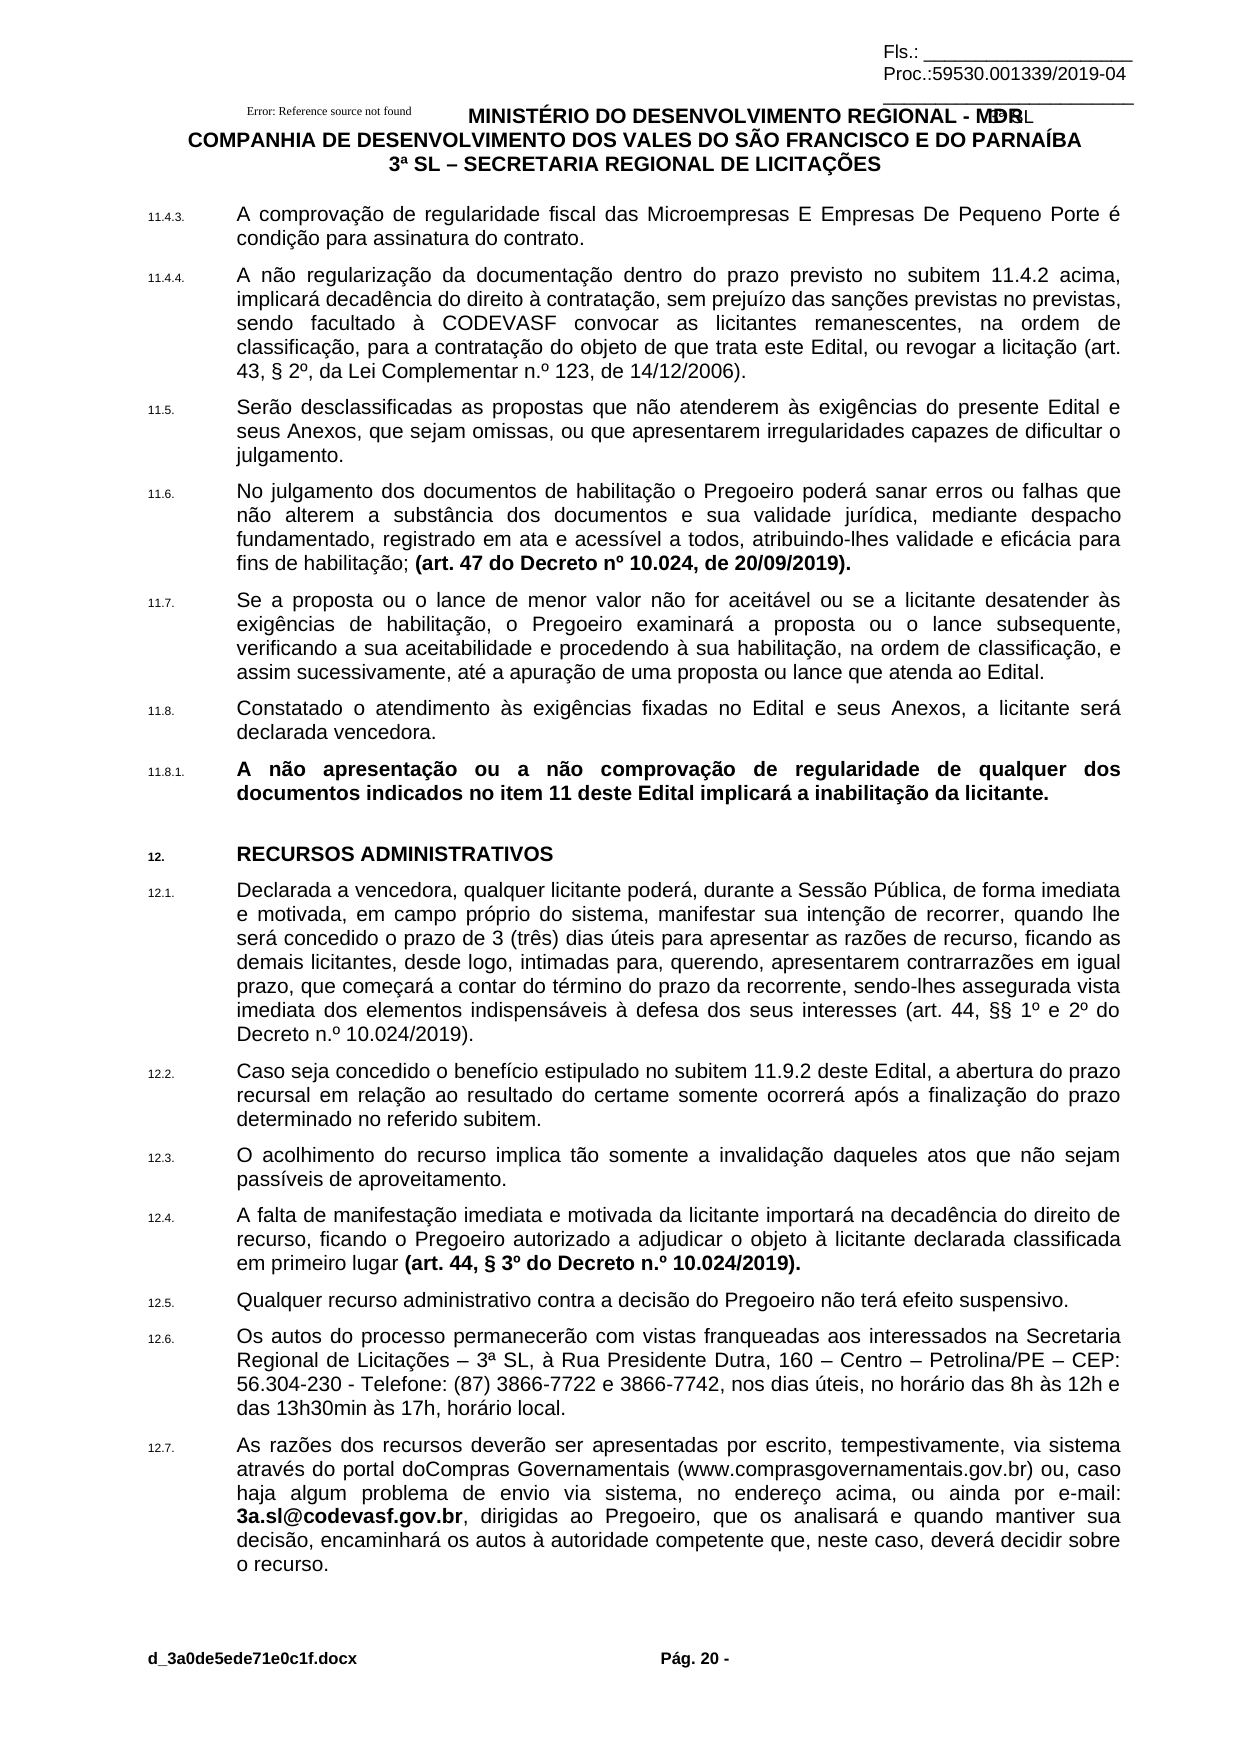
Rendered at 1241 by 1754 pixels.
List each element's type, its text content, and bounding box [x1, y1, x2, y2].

list RECURSOS ADMINISTRATIVOS [148, 842, 1122, 866]
list A não regularização da documentação dentro do prazo previsto no subitem 11.4.2 acima, implicará decadência do direito à contratação, sem prejuízo das sanções previstas no previstas, sendo facultado à CODEVASF convocar as licitantes remanescentes, na ordem de classificação, para a contratação do objeto de que trata este Edital, ou revogar a licitação (art. 43, § 2º, da Lei Complementar n.º 123, de 14/12/2006). [148, 263, 1122, 382]
list Declarada a vencedora, qualquer licitante poderá, durante a Sessão Pública, de forma imediata e motivada, em campo próprio do sistema, manifestar sua intenção de recorrer, quando lhe será concedido o prazo de 3 (três) dias úteis para apresentar as razões de recurso, ficando as demais licitantes, desde logo, intimadas para, querendo, apresentarem contrarrazões em igual prazo, que começará a contar do término do prazo da recorrente, sendo-lhes assegurada vista imediata dos elementos indispensáveis à defesa dos seus interesses (art. 44, §§ 1º e 2º do Decreto n.º 10.024/2019). [148, 878, 1122, 1046]
list No julgamento dos documentos de habilitação o Pregoeiro poderá sanar erros ou falhas que não alterem a substância dos documentos e sua validade jurídica, mediante despacho fundamentado, registrado em ata e acessível a todos, atribuindo-lhes validade e eficácia para fins de habilitação; (art. 47 do Decreto nº 10.024, de 20/09/2019). [148, 479, 1122, 575]
list A não apresentação ou a não comprovação de regularidade de qualquer dos documentos indicados no item 11 deste Edital implicará a inabilitação da licitante. [148, 756, 1122, 804]
list Caso seja concedido o benefício estipulado no subitem 11.9.2 deste Edital, a abertura do prazo recursal em relação ao resultado do certame somente ocorrerá após a finalização do prazo determinado no referido subitem. [148, 1058, 1122, 1130]
list As razões dos recursos deverão ser apresentadas por escrito, tempestivamente, via sistema através do portal doCompras Governamentais (www.comprasgovernamentais.gov.br) ou, caso haja algum problema de envio via sistema, no endereço acima, ou ainda por e-mail: 3a.sl@codevasf.gov.br, dirigidas ao Pregoeiro, que os analisará e quando mantiver sua decisão, encaminhará os autos à autoridade competente que, neste caso, deverá decidir sobre o recurso. [148, 1432, 1122, 1576]
list O acolhimento do recurso implica tão somente a invalidação daqueles atos que não sejam passíveis de aproveitamento. [148, 1143, 1122, 1191]
list Se a proposta ou o lance de menor valor não for aceitável ou se a licitante desatender às exigências de habilitação, o Pregoeiro examinará a proposta ou o lance subsequente, verificando a sua aceitabilidade e procedendo à sua habilitação, na ordem de classificação, e assim sucessivamente, até a apuração de uma proposta ou lance que atenda ao Edital. [148, 588, 1122, 683]
list Qualquer recurso administrativo contra a decisão do Pregoeiro não terá efeito suspensivo. [148, 1288, 1122, 1312]
list Os autos do processo permanecerão com vistas franqueadas aos interessados na Secretaria Regional de Licitações – 3ª SL, à Rua Presidente Dutra, 160 – Centro – Petrolina/PE – CEP: 56.304-230 - Telefone: (87) 3866-7722 e 3866-7742, nos dias úteis, no horário das 8h às 12h e das 13h30min às 17h, horário local. [148, 1324, 1122, 1420]
list Constatado o atendimento às exigências fixadas no Edital e seus Anexos, a licitante será declarada vencedora. [148, 696, 1122, 744]
list A comprovação de regularidade fiscal das Microempresas E Empresas De Pequeno Porte é condição para assinatura do contrato. [148, 202, 1122, 250]
list A falta de manifestação imediata e motivada da licitante importará na decadência do direito de recurso, ficando o Pregoeiro autorizado a adjudicar o objeto à licitante declarada classificada em primeiro lugar (art. 44, § 3º do Decreto n.º 10.024/2019). [148, 1203, 1122, 1275]
list Serão desclassificadas as propostas que não atenderem às exigências do presente Edital e seus Anexos, que sejam omissas, ou que apresentarem irregularidades capazes de dificultar o julgamento. [148, 395, 1122, 467]
